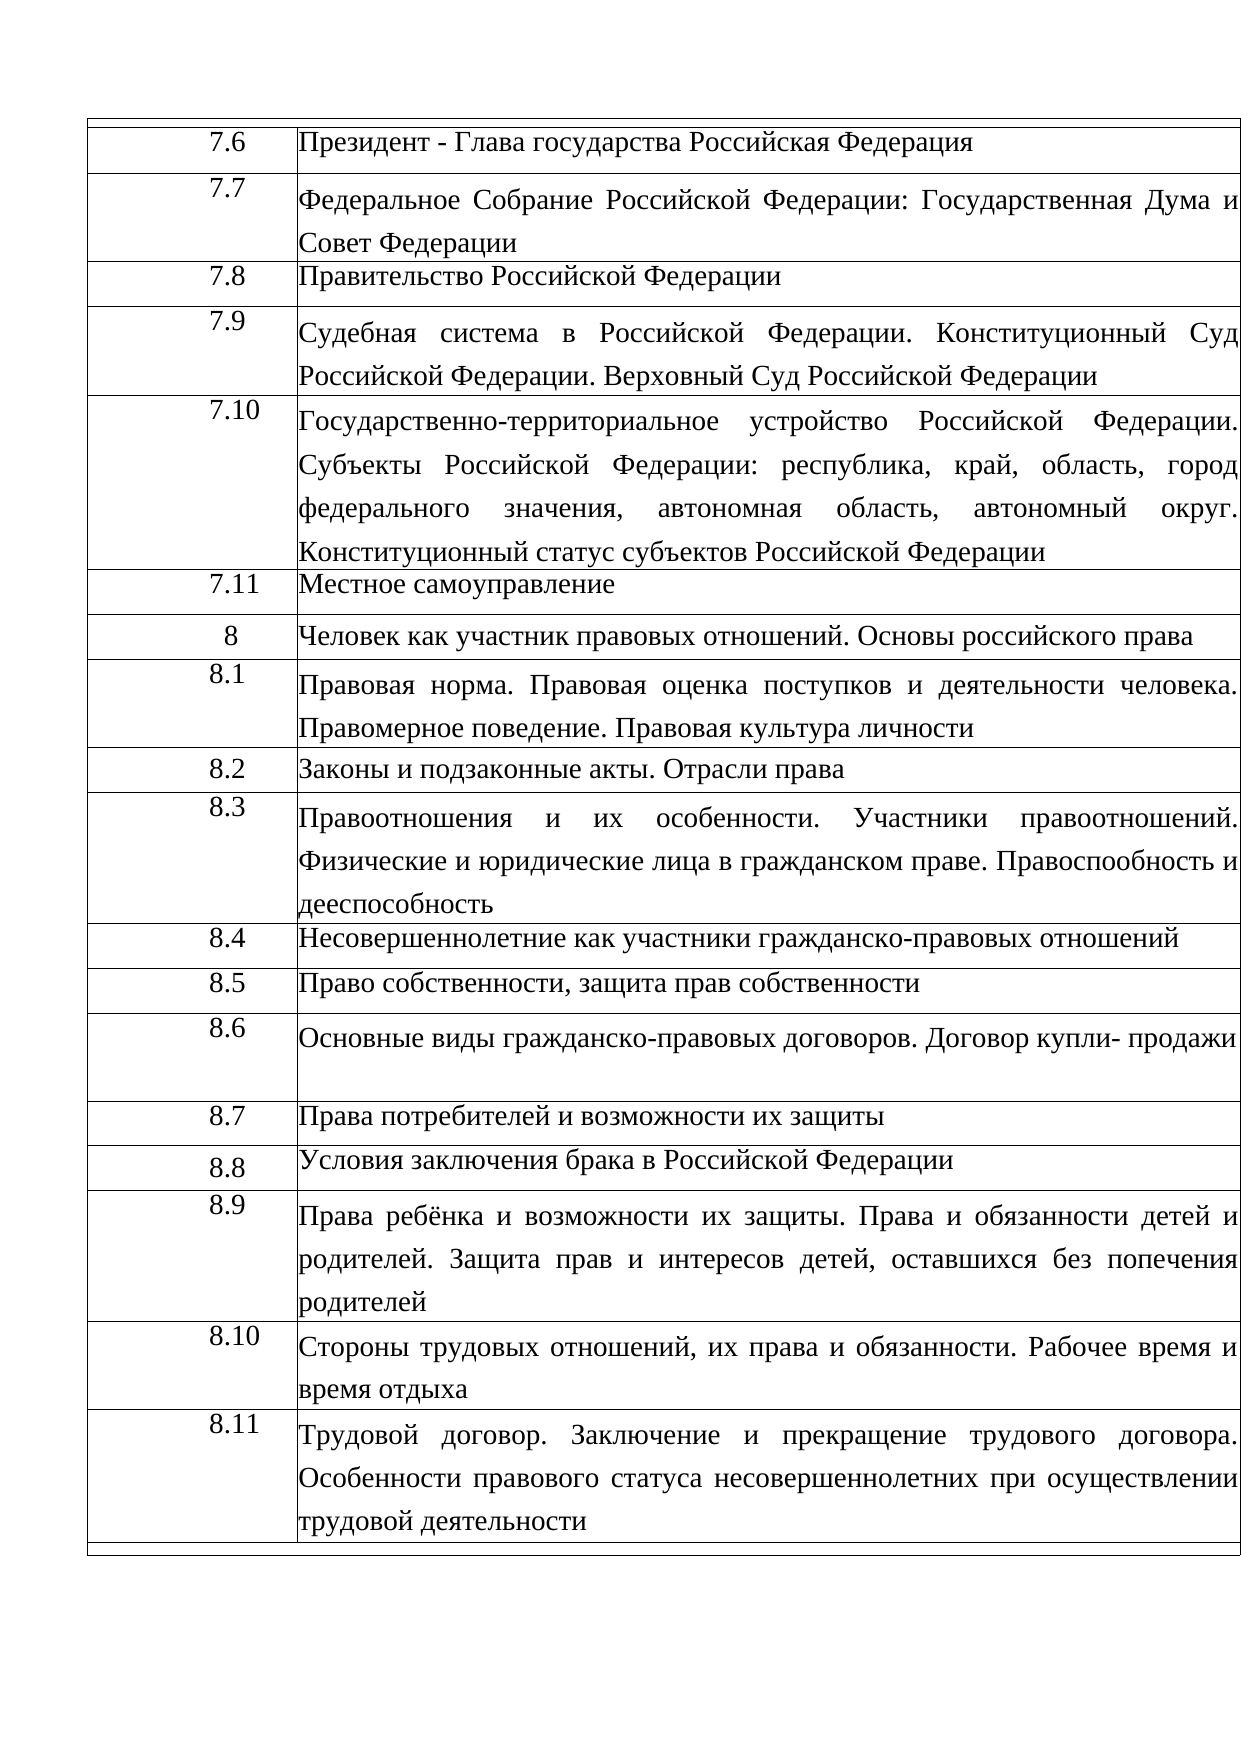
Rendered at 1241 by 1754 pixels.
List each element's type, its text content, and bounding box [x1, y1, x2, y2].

table_cell Стороны трудовых отношений, их права и обязанности. Рабочее время и время отдыха [298, 1322, 1240, 1409]
table_cell 8.4 [88, 924, 297, 968]
table_cell Право собственности, защита прав собственности [298, 969, 1240, 1013]
table_cell Права потребителей и возможности их защиты [298, 1102, 1240, 1145]
table_cell Права ребёнка и возможности их защиты. Права и обязанности детей и родителей. Защита прав и интересов детей, оставшихся без попечения родителей [298, 1191, 1240, 1321]
table_cell 8.2 [88, 748, 297, 792]
table_cell Законы и подзаконные акты. Отрасли права [298, 748, 1240, 792]
table_header Президент - Глава государства Российская Федерация [298, 128, 1240, 173]
table_cell Трудовой договор. Заключение и прекращение трудового договора. Особенности правового статуса несовершеннолетних при осуществлении трудовой деятельности [298, 1410, 1240, 1542]
table_cell Судебная система в Российской Федерации. Конституционный Суд Российской Федерации. Верховный Суд Российской Федерации [298, 307, 1240, 395]
table_cell 8.8 [88, 1146, 297, 1190]
table_cell Местное самоуправление [298, 570, 1240, 614]
table_cell Государственно-территориальное устройство Российской Федерации. Субъекты Российской Федерации: республика, край, область, город федерального значения, автономная область, автономный округ. Конституционный статус субъектов Российской Федерации [298, 396, 1240, 569]
table_cell Федеральное Собрание Российской Федерации: Государственная Дума и Совет Федерации [298, 174, 1240, 261]
table_cell 8.1 [88, 660, 297, 747]
table_cell Условия заключения брака в Российской Федерации [298, 1146, 1240, 1190]
table_cell Человек как участник правовых отношений. Основы российского права [298, 615, 1240, 659]
table_cell 7.10 [88, 396, 297, 569]
table_cell 7.7 [88, 174, 297, 261]
table_cell Правительство Российской Федерации [298, 262, 1240, 306]
table_cell 8.7 [88, 1102, 297, 1145]
table_cell Основные виды гражданско-правовых договоров. Договор купли- продажи [298, 1014, 1240, 1101]
table_cell 7.9 [88, 307, 297, 395]
table_cell Правоотношения и их особенности. Участники правоотношений. Физические и юридические лица в гражданском праве. Правоспообность и дееспособность [298, 793, 1240, 923]
table_cell 7.11 [88, 570, 297, 614]
table_cell 8.3 [88, 793, 297, 923]
table_header 7.6 [88, 128, 297, 173]
table_cell 8 [88, 615, 297, 659]
table_cell 8.11 [88, 1410, 297, 1542]
table_cell 8.5 [88, 969, 297, 1013]
table_cell 7.8 [88, 262, 297, 306]
table_cell Правовая норма. Правовая оценка поступков и деятельности человека. Правомерное поведение. Правовая культура личности [298, 660, 1240, 747]
table_cell Несовершеннолетние как участники гражданско-правовых отношений [298, 924, 1240, 968]
table_cell 8.6 [88, 1014, 297, 1101]
table_cell 8.10 [88, 1322, 297, 1409]
table_cell 8.9 [88, 1191, 297, 1321]
